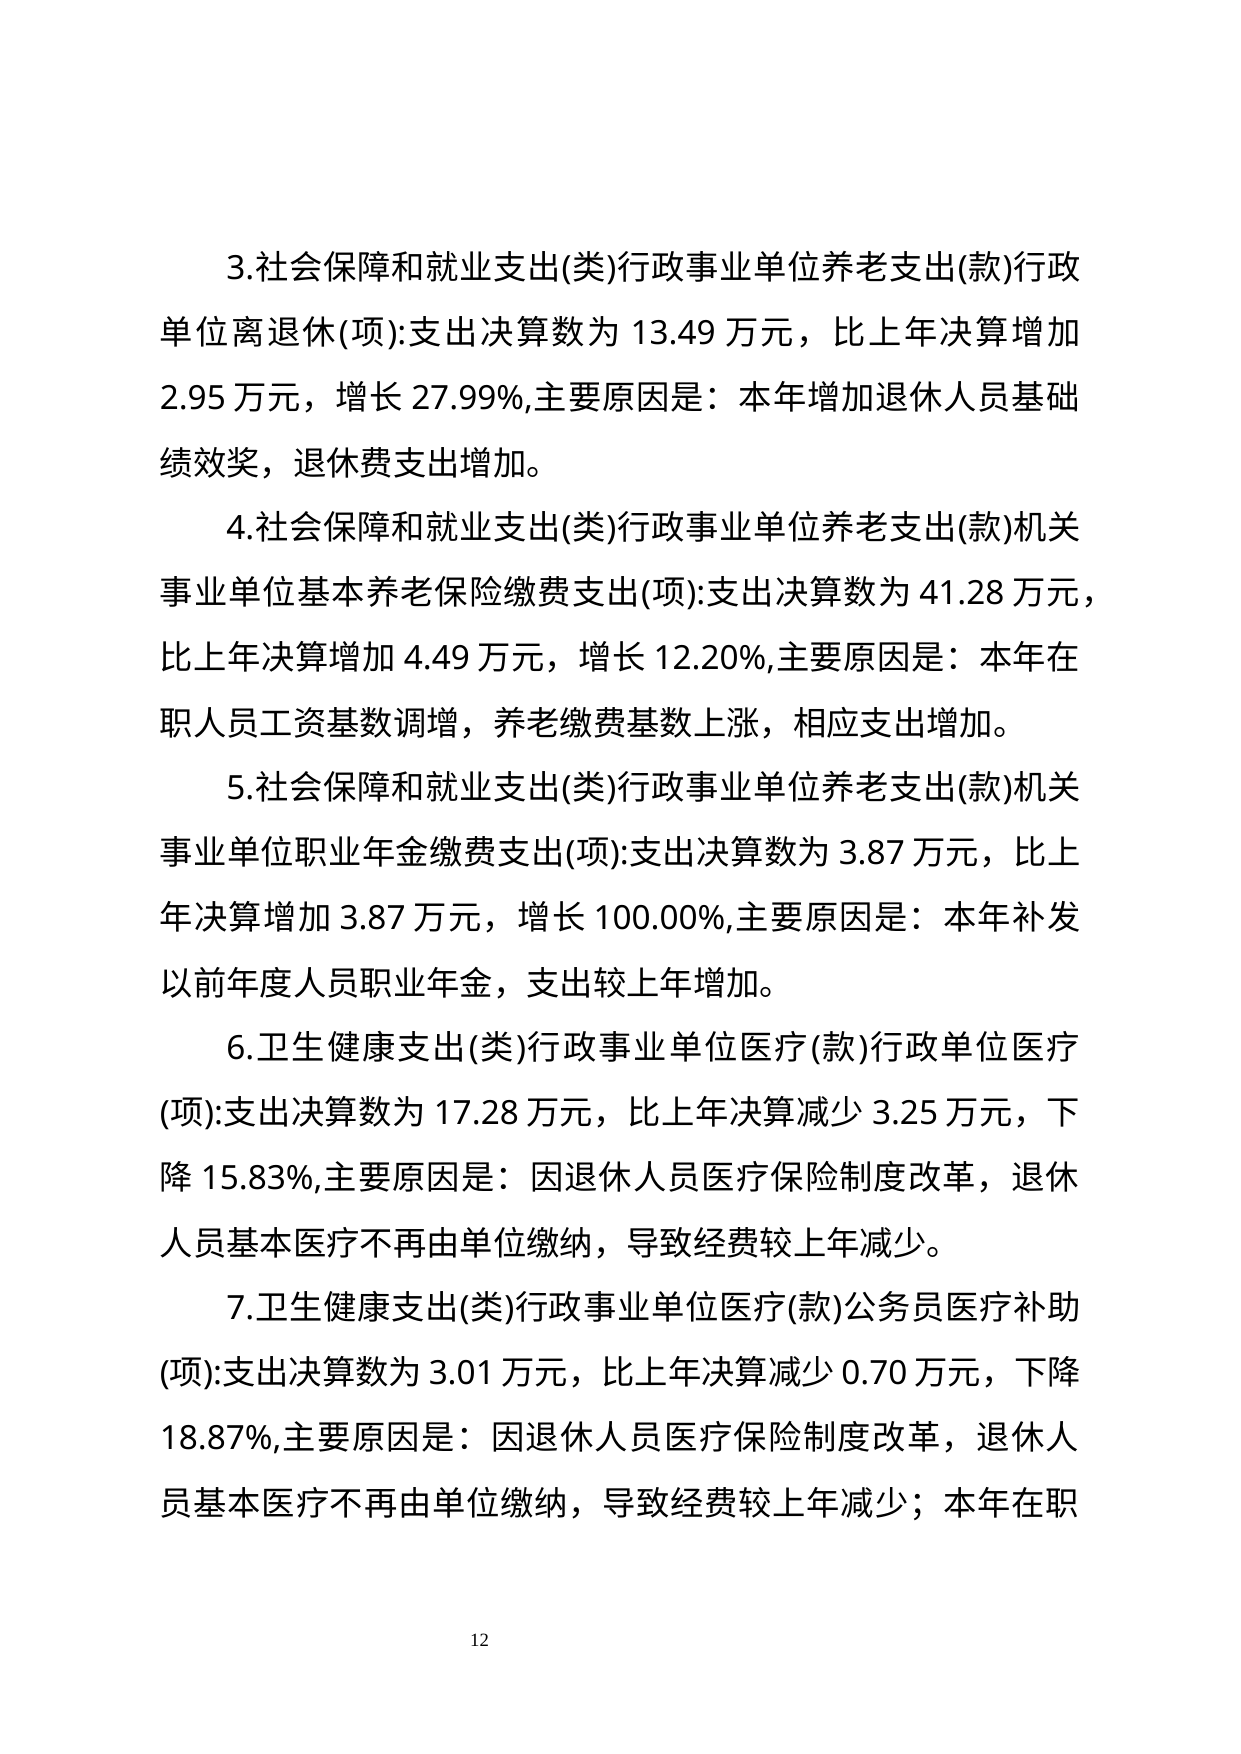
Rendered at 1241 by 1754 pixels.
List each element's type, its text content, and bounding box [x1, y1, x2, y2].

text 4.社会保障和就业支出(类)行政事业单位养老支出(款)机关事业单位基本养老保险缴费支出(项):支出决算数为41.28万元，比上年决算增加4.49万元，增长12.20%,主要原因是：本年在职人员工资基数调增，养老缴费基数上涨，相应支出增加。 [159, 493, 1081, 753]
text 3.社会保障和就业支出(类)行政事业单位养老支出(款)行政单位离退休(项):支出决算数为13.49万元，比上年决算增加2.95万元，增长27.99%,主要原因是：本年增加退休人员基础绩效奖，退休费支出增加。 [159, 233, 1081, 493]
text 6.卫生健康支出(类)行政事业单位医疗(款)行政单位医疗(项):支出决算数为17.28万元，比上年决算减少3.25万元，下降15.83%,主要原因是：因退休人员医疗保险制度改革，退休人员基本医疗不再由单位缴纳，导致经费较上年减少。 [159, 1013, 1081, 1273]
text 5.社会保障和就业支出(类)行政事业单位养老支出(款)机关事业单位职业年金缴费支出(项):支出决算数为3.87万元，比上年决算增加3.87万元，增长100.00%,主要原因是：本年补发以前年度人员职业年金，支出较上年增加。 [159, 753, 1081, 1013]
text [159, 1273, 1081, 1533]
